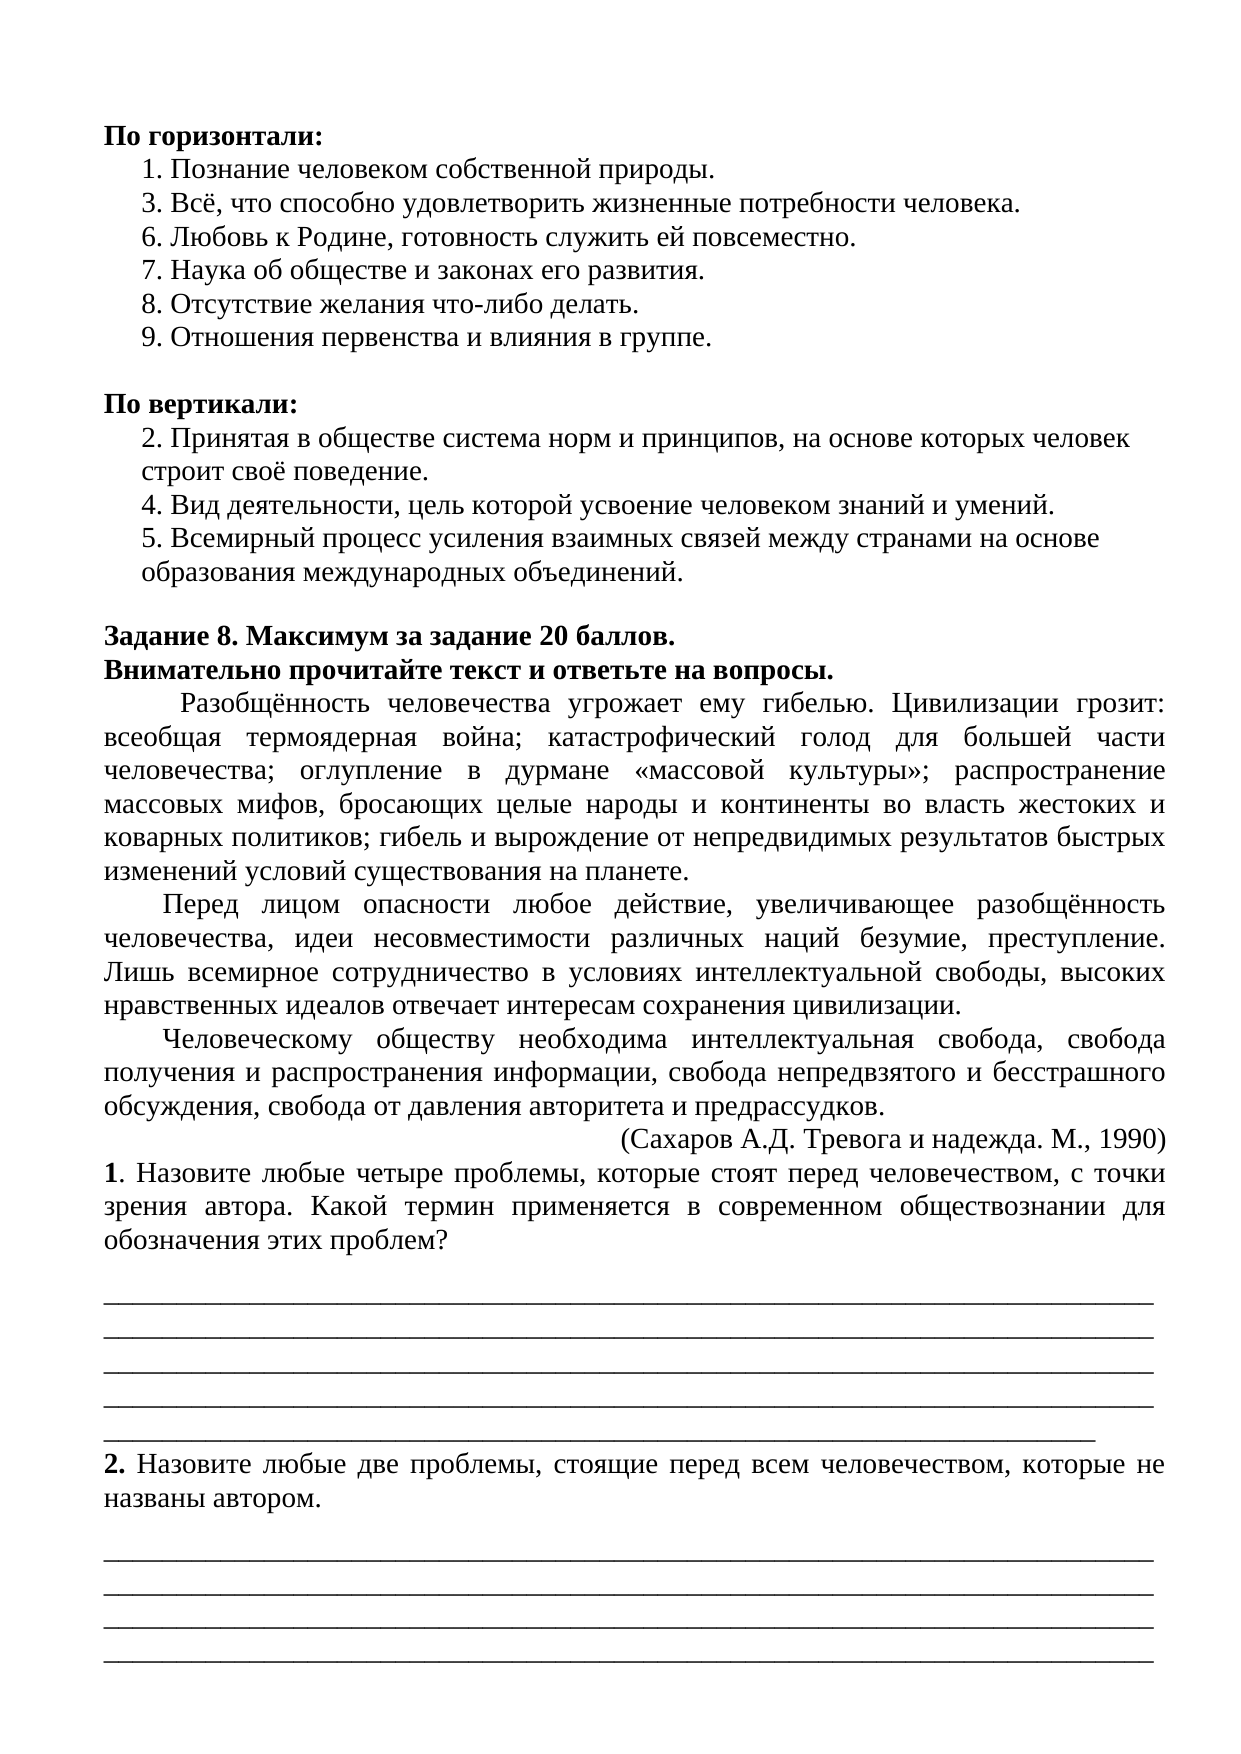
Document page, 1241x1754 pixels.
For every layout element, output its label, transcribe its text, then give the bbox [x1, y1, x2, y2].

text Человеческому обществу необходима интеллектуальная свобода, свобода получения и распространения информации, свобода непредвзятого и бесстрашного обсуждения, свобода от давления авторитета и предрассудков. [103, 1021, 1167, 1121]
text По горизонтали: [103, 118, 1167, 152]
text Перед лицом опасности любое действие, увеличивающее разобщённость человечества, идеи несовместимости различных наций безумие, преступление. Лишь всемирное сотрудничество в условиях интеллектуальной свободы, высоких нравственных идеалов отвечает интересам сохранения цивилизации. [103, 887, 1167, 1021]
text 6. Любовь к Родине, готовность служить ей повсеместно. [141, 219, 1167, 252]
text ____________________________________________________________________________________________________________________________________________________________________________________________________________________________________________________________________________________________________________________________________________________________________ 2. Назовите любые две проблемы, стоящие перед всем человечеством, которые не названы автором. [103, 1273, 1167, 1514]
text 1. Познание человеком собственной природы. [141, 152, 1167, 185]
text Задание 8. Максимум за задание 20 баллов. Внимательно прочитайте текст и ответьте на вопросы. [103, 618, 1167, 685]
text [103, 1531, 1167, 1665]
text 7. Наука об обществе и законах его развития. [141, 252, 1167, 286]
text 1. Назовите любые четыре проблемы, которые стоят перед человечеством, с точки зрения автора. Какой термин применяется в современном обществознании для обозначения этих проблем? [103, 1155, 1167, 1256]
text 5. Всемирный процесс усиления взаимных связей между странами на основе образования международных объединений. [141, 521, 1167, 588]
text 3. Всё, что способно удовлетворить жизненные потребности человека. [141, 185, 1167, 219]
text По вертикали: [103, 386, 1167, 420]
text Разобщённость человечества угрожает ему гибелью. Цивилизации грозит: всеобщая термоядерная война; катастрофический голод для большей части человечества; оглупление в дурмане «массовой культуры»; распространение массовых мифов, бросающих целые народы и континенты во власть жестоких и коварных политиков; гибель и вырождение от непредвидимых результатов быстрых изменений условий существования на планете. [103, 685, 1167, 887]
text 4. Вид деятельности, цель которой усвоение человеком знаний и умений. [141, 487, 1167, 521]
text 2. Принятая в обществе система норм и принципов, на основе которых человек строит своё поведение. [141, 420, 1167, 487]
text 8. Отсутствие желания что-либо делать. [141, 286, 1167, 319]
text (Сахаров А.Д. Тревога и надежда. М., 1990) [103, 1121, 1167, 1155]
text 9. Отношения первенства и влияния в группе. [141, 319, 1167, 353]
